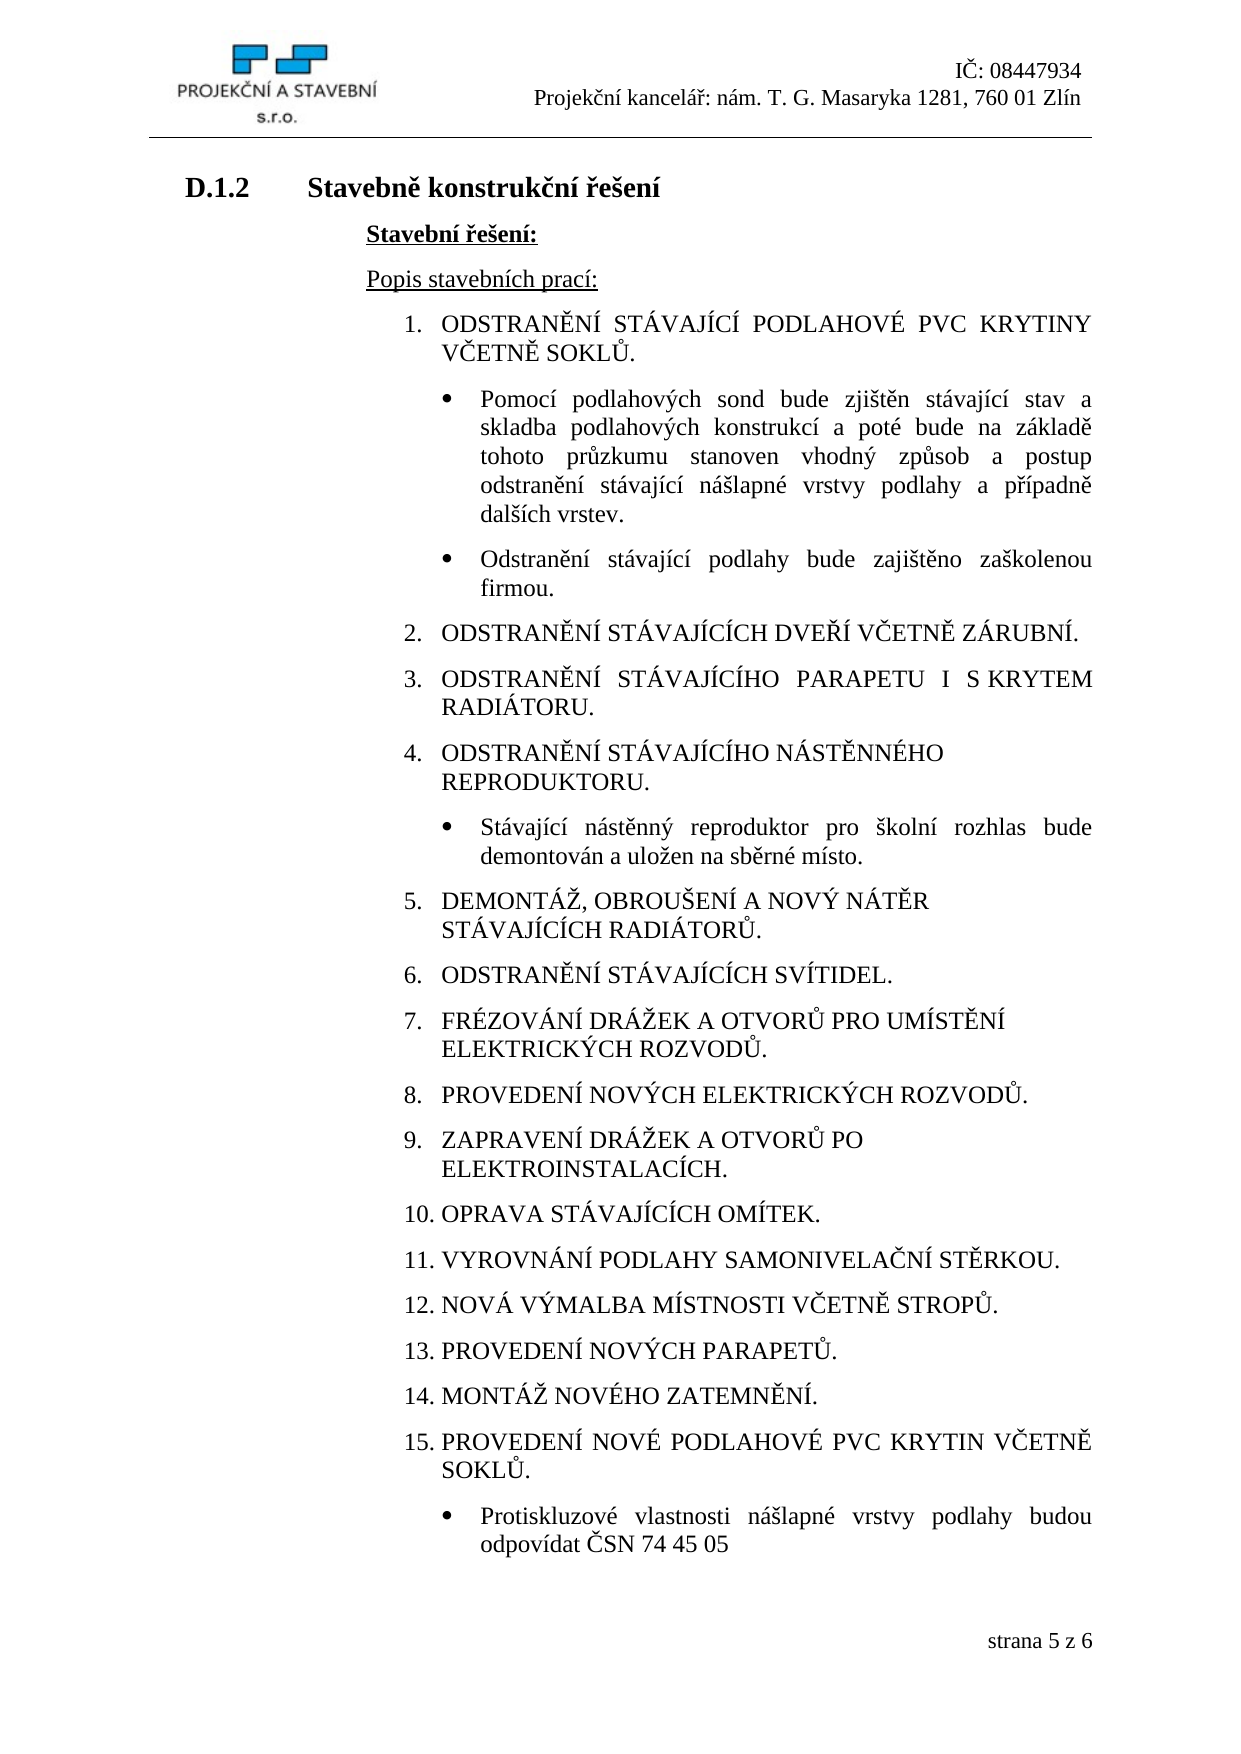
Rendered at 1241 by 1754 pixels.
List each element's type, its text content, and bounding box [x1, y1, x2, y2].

list PROVEDENÍ NOVÝCH PARAPETŮ. [404, 1336, 1093, 1364]
list Protiskluzové vlastnosti nášlapné vrstvy podlahy budou odpovídat ČSN 74 45 05 [443, 1501, 1093, 1558]
list ODSTRANĚNÍ STÁVAJÍCÍCH DVEŘÍ VČETNĚ ZÁRUBNÍ. [404, 618, 1093, 647]
list Odstranění stávající podlahy bude zajištěno zaškolenou firmou. [443, 544, 1093, 602]
list Pomocí podlahových sond bude zjištěn stávající stav a skladba podlahových konstrukcí a poté bude na základě tohoto průzkumu stanoven vhodný způsob a postup odstranění stávající nášlapné vrstvy podlahy a případně dalších vrstev. [443, 384, 1093, 527]
list PROVEDENÍ NOVÉ PODLAHOVÉ PVC KRYTIN VČETNĚ SOKLŮ. [404, 1427, 1093, 1484]
list DEMONTÁŽ, OBROUŠENÍ A NOVÝ NÁTĚR STÁVAJÍCÍCH RADIÁTORŮ. [404, 886, 1093, 944]
list PROVEDENÍ NOVÝCH ELEKTRICKÝCH ROZVODŮ. [404, 1080, 1093, 1109]
list ODSTRANĚNÍ STÁVAJÍCÍCH SVÍTIDEL. [404, 960, 1093, 989]
list OPRAVA STÁVAJÍCÍCH OMÍTEK. [404, 1199, 1093, 1228]
text Stavební řešení: [366, 219, 1093, 247]
text Popis stavebních prací: [366, 264, 1093, 293]
list ODSTRANĚNÍ STÁVAJÍCÍHO NÁSTĚNNÉHO REPRODUKTORU. [404, 738, 1093, 795]
list NOVÁ VÝMALBA MÍSTNOSTI VČETNĚ STROPŮ. [404, 1290, 1093, 1319]
picture [159, 30, 389, 135]
text Stavebně konstrukční řešení [185, 170, 1093, 203]
list Stávající nástěnný reproduktor pro školní rozhlas bude demontován a uložen na sběrné místo. [443, 812, 1093, 869]
list MONTÁŽ NOVÉHO ZATEMNĚNÍ. [404, 1381, 1093, 1410]
list ODSTRANĚNÍ STÁVAJÍCÍ PODLAHOVÉ PVC KRYTINY VČETNĚ SOKLŮ. [404, 309, 1093, 367]
list FRÉZOVÁNÍ DRÁŽEK A OTVORŮ PRO UMÍSTĚNÍ ELEKTRICKÝCH ROZVODŮ. [404, 1006, 1093, 1063]
list ZAPRAVENÍ DRÁŽEK A OTVORŮ PO ELEKTROINSTALACÍCH. [404, 1125, 1093, 1183]
list ODSTRANĚNÍ STÁVAJÍCÍHO PARAPETU I S KRYTEM RADIÁTORU. [404, 664, 1093, 721]
list VYROVNÁNÍ PODLAHY SAMONIVELAČNÍ STĚRKOU. [404, 1245, 1093, 1274]
